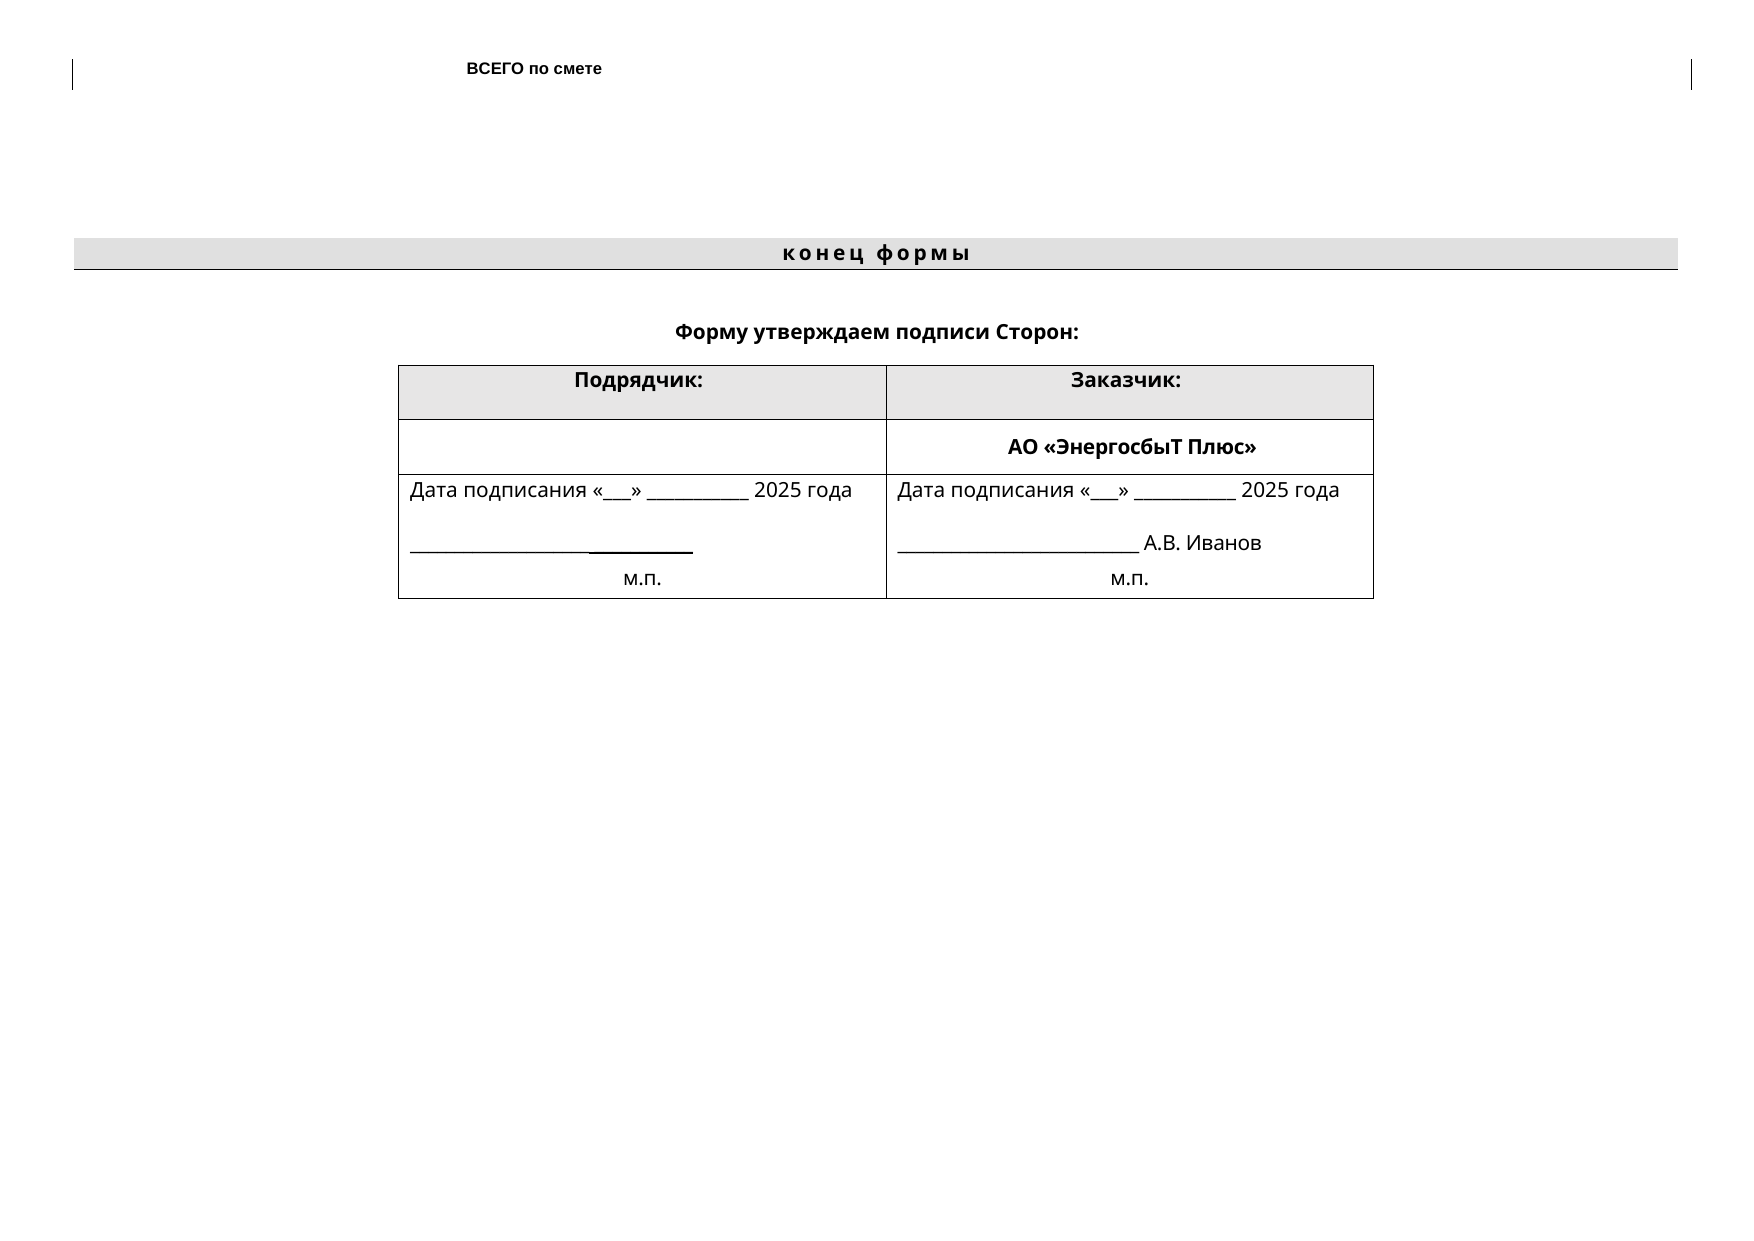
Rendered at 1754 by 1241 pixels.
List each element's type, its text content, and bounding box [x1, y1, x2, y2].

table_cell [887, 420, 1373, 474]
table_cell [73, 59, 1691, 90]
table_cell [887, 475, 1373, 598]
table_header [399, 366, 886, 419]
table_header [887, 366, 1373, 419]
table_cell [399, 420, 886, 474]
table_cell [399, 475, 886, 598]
text Форму утверждаем подписи Сторон: [74, 317, 1680, 346]
text конец формы [74, 238, 1678, 269]
